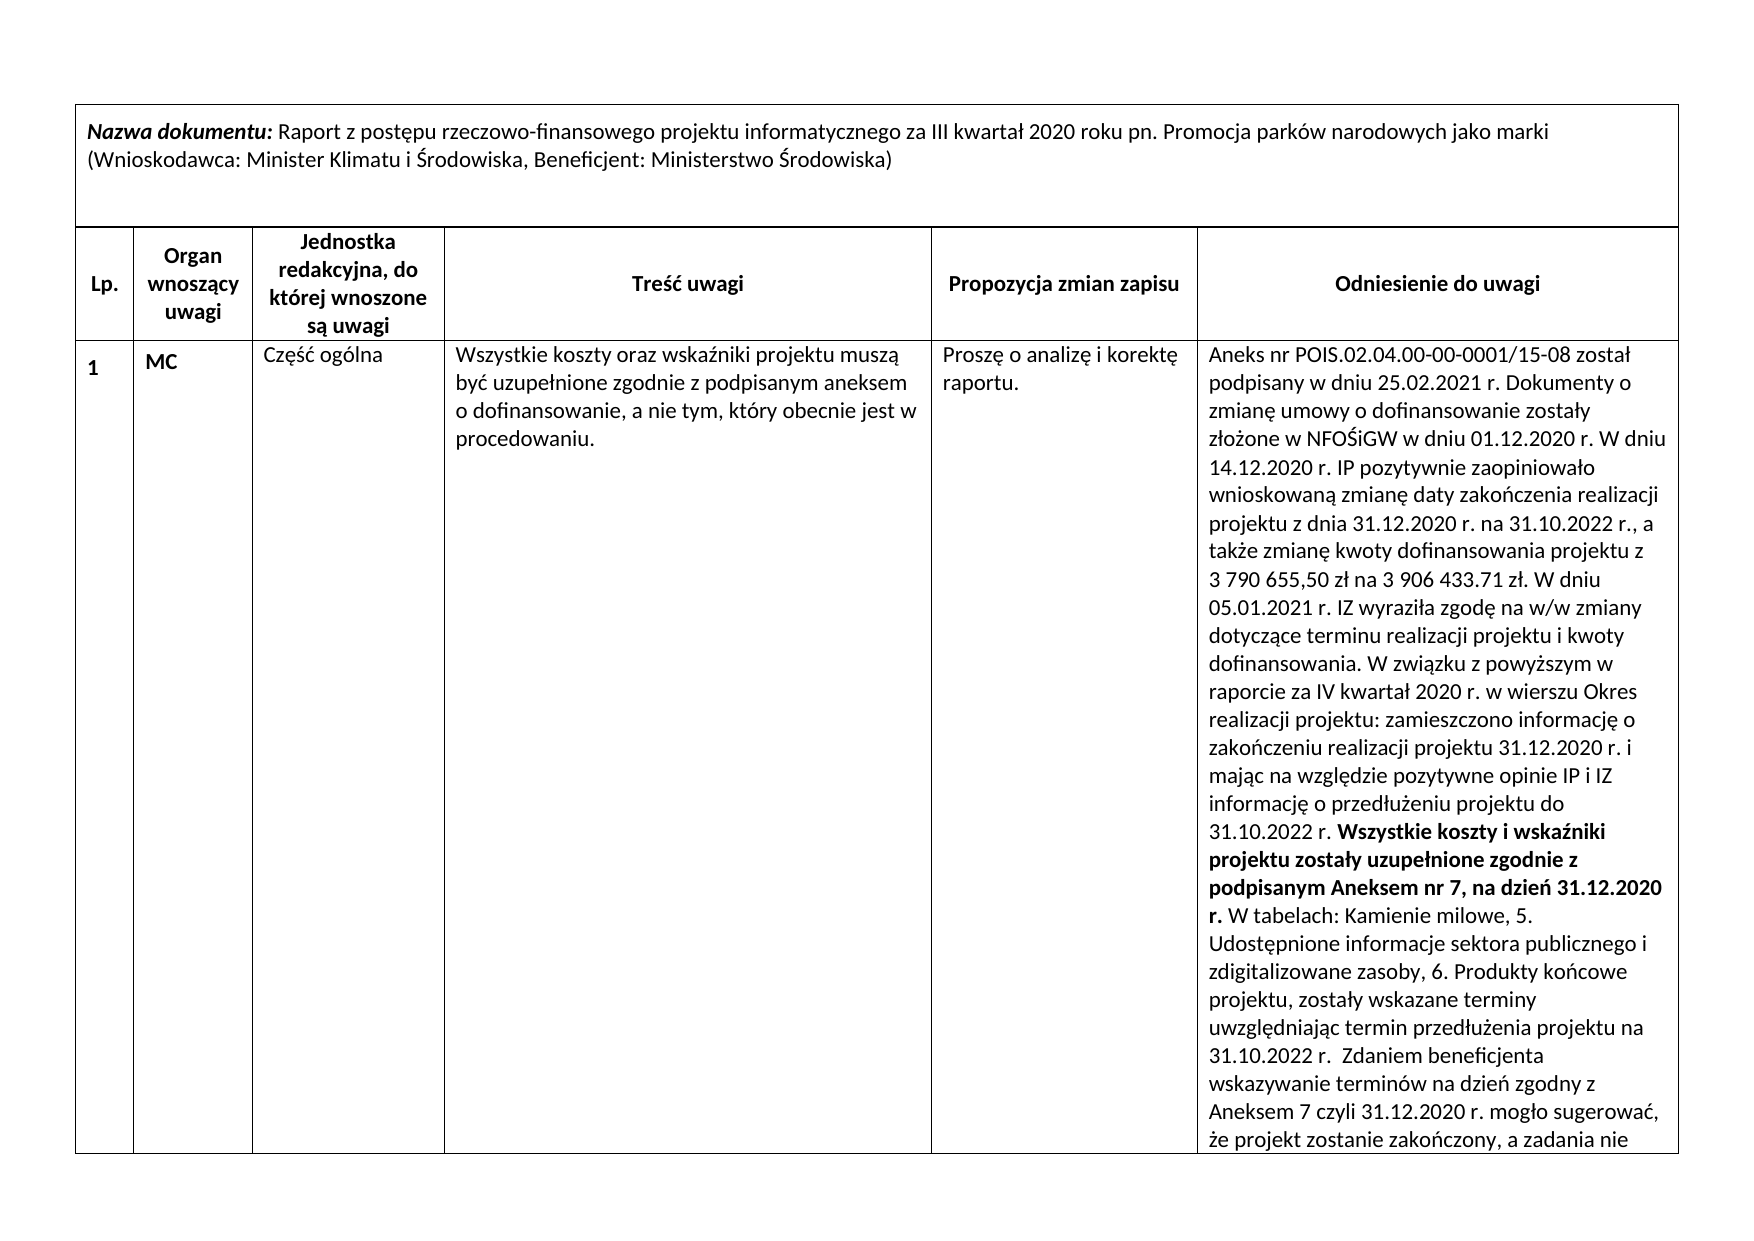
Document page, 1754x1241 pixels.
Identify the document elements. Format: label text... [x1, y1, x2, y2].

table_cell 1 [76, 341, 133, 1153]
table_cell MC [134, 341, 252, 1153]
table_header Nazwa dokumentu: Raport z postępu rzeczowo-finansowego projektu informatycznego za III kwartał 2020 roku pn. Promocja parków narodowych jako marki (Wnioskodawca: Minister Klimatu i Środowiska, Beneficjent: Ministerstwo Środowiska) [76, 105, 1678, 226]
table_cell Organ wnoszący uwagi [134, 228, 252, 339]
table_cell Jednostka redakcyjna, do której wnoszone są uwagi [253, 228, 444, 339]
table_cell Lp. [76, 228, 133, 339]
table_cell Część ogólna [253, 341, 444, 1153]
table_cell Odniesienie do uwagi [1198, 228, 1678, 339]
table_cell Propozycja zmian zapisu [932, 228, 1197, 339]
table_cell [1198, 341, 1678, 1153]
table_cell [932, 341, 1197, 1153]
table_cell Treść uwagi [445, 228, 931, 339]
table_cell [445, 341, 931, 1153]
